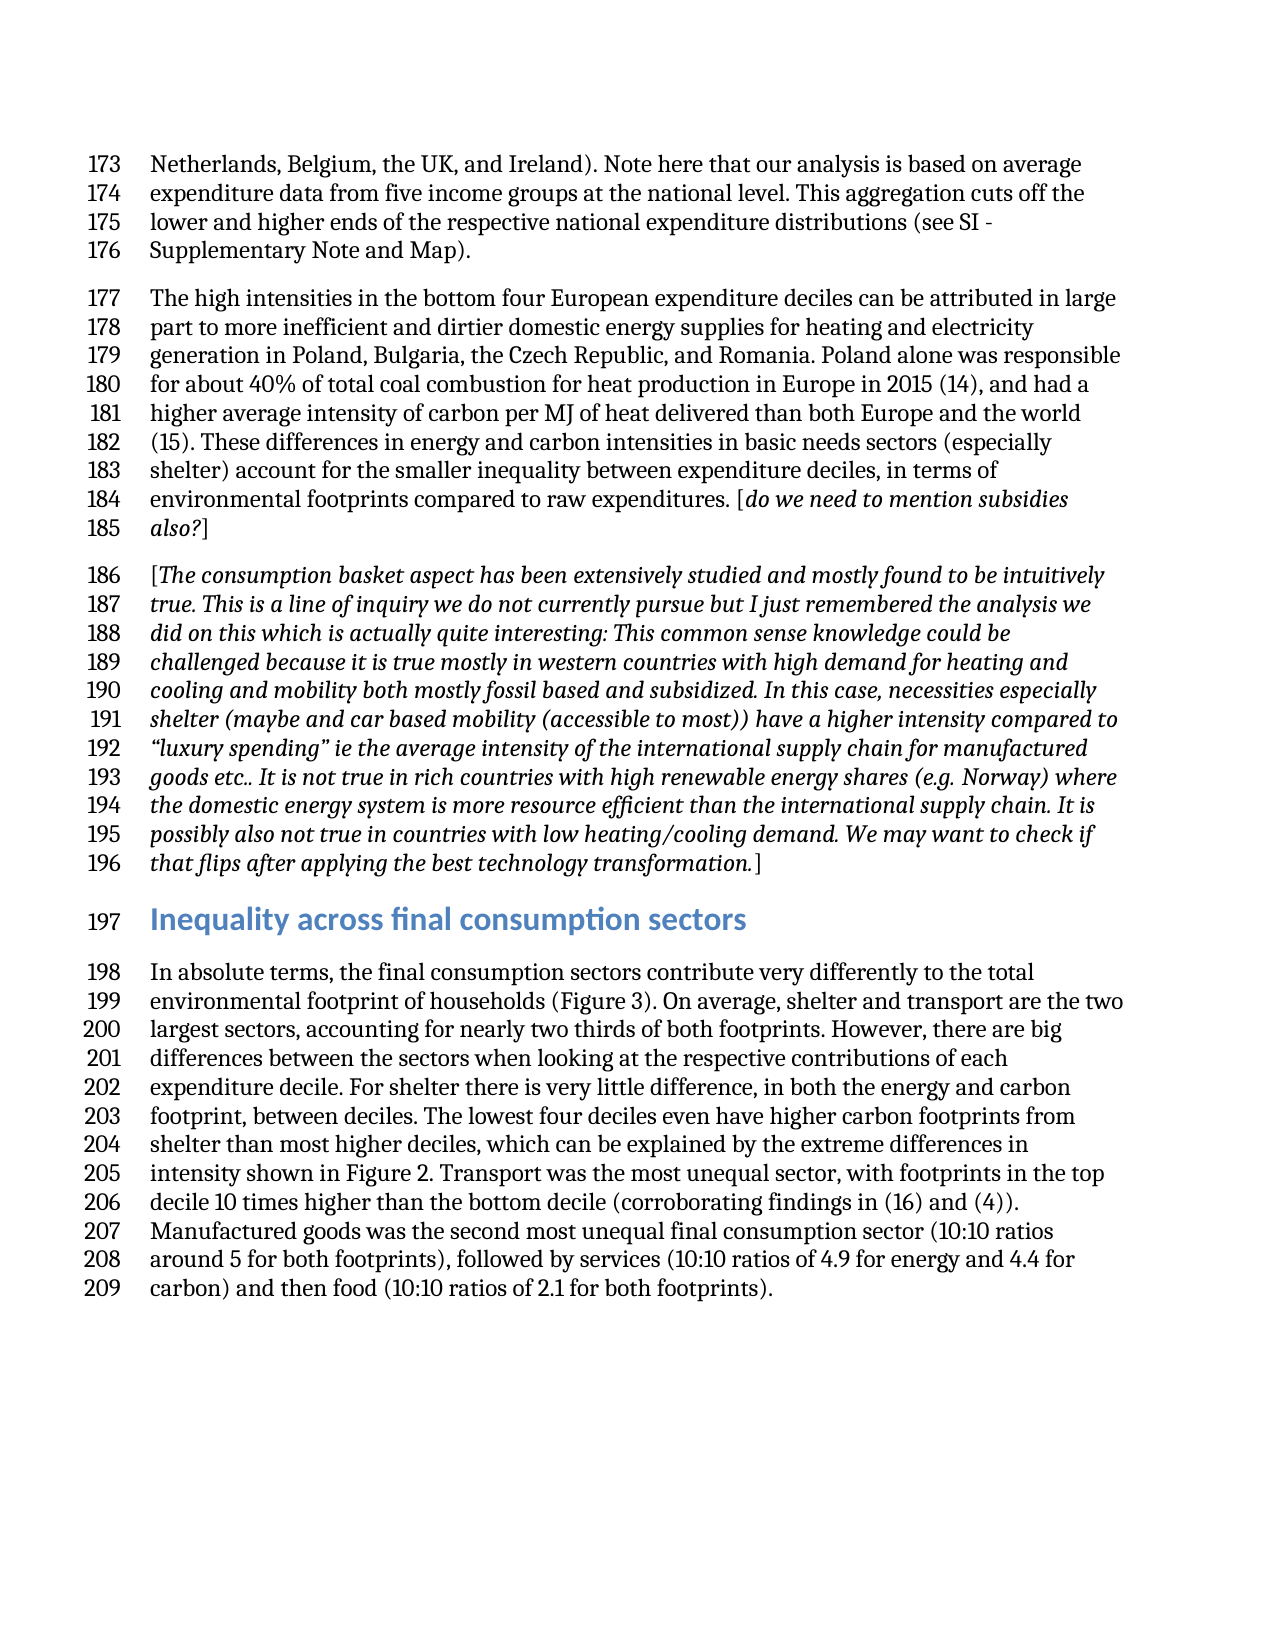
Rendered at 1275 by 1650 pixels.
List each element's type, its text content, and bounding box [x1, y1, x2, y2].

text [The consumption basket aspect has been extensively studied and mostly found to be intuitively true. This is a line of inquiry we do not currently pursue but I just remembered the analysis we did on this which is actually quite interesting: This common sense knowledge could be challenged because it is true mostly in western countries with high demand for heating and cooling and mobility both mostly fossil based and subsidized. In this case, necessities especially shelter (maybe and car based mobility (accessible to most)) have a higher intensity compared to “luxury spending” ie the average intensity of the international supply chain for manufactured goods etc.. It is not true in rich countries with high renewable energy shares (e.g. Norway) where the domestic energy system is more resource efficient than the international supply chain. It is possibly also not true in countries with low heating/cooling demand. We may want to check if that flips after applying the best technology transformation.] [150, 561, 1125, 877]
subtitle Inequality across final consumption sectors [150, 898, 1125, 939]
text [150, 150, 1125, 265]
text The high intensities in the bottom four European expenditure deciles can be attributed in large part to more inefficient and dirtier domestic energy supplies for heating and electricity generation in Poland, Bulgaria, the Czech Republic, and Romania. Poland alone was responsible for about 40% of total coal combustion for heat production in Europe in 2015 (14), and had a higher average intensity of carbon per MJ of heat delivered than both Europe and the world (15). These differences in energy and carbon intensities in basic needs sectors (especially shelter) account for the smaller inequality between expenditure deciles, in terms of environmental footprints compared to raw expenditures. [do we need to mention subsidies also?] [150, 284, 1125, 542]
text In absolute terms, the final consumption sectors contribute very differently to the total environmental footprint of households (Figure 3). On average, shelter and transport are the two largest sectors, accounting for nearly two thirds of both footprints. However, there are big differences between the sectors when looking at the respective contributions of each expenditure decile. For shelter there is very little difference, in both the energy and carbon footprint, between deciles. The lowest four deciles even have higher carbon footprints from shelter than most higher deciles, which can be explained by the extreme differences in intensity shown in Figure 2. Transport was the most unequal sector, with footprints in the top decile 10 times higher than the bottom decile (corroborating findings in (16) and (4)). Manufactured goods was the second most unequal final consumption sector (10:10 ratios around 5 for both footprints), followed by services (10:10 ratios of 4.9 for energy and 4.4 for carbon) and then food (10:10 ratios of 2.1 for both footprints). [150, 958, 1125, 1303]
